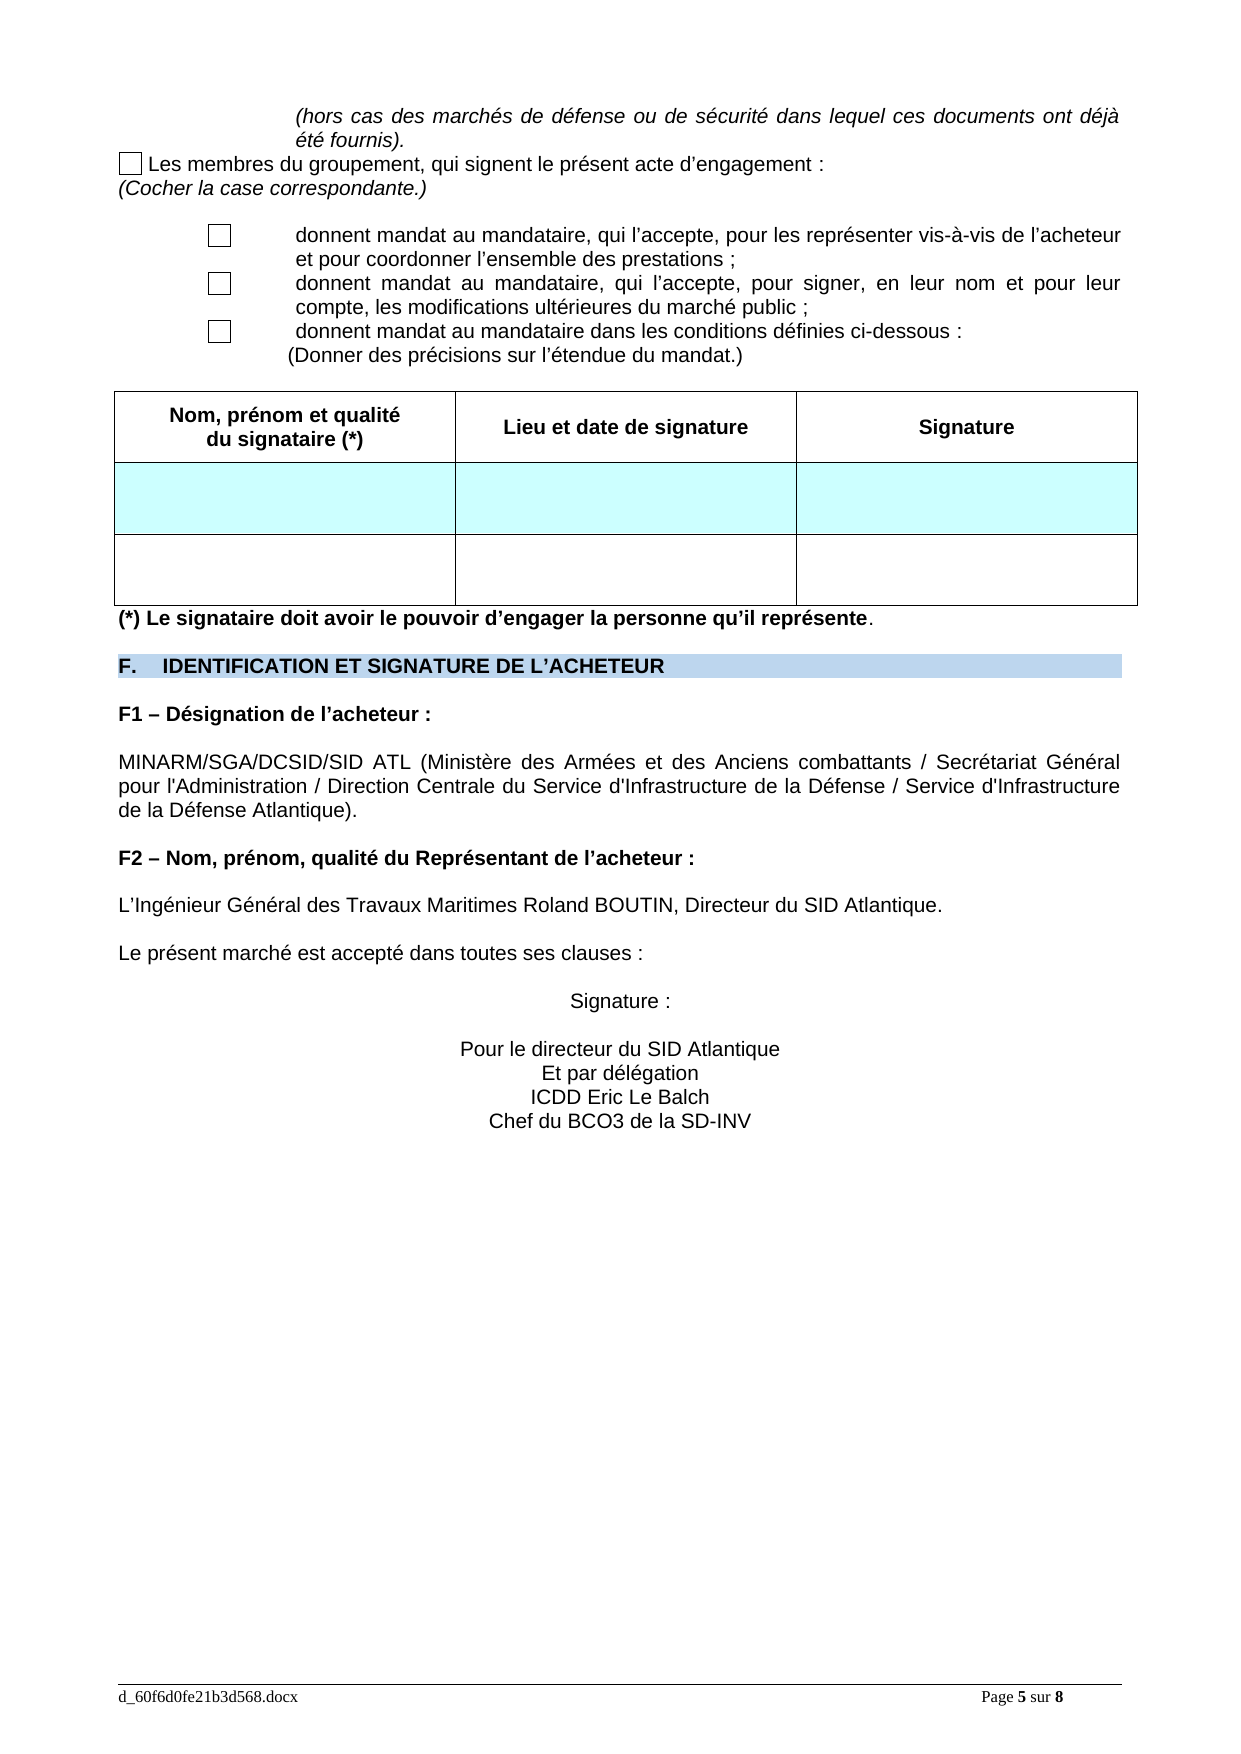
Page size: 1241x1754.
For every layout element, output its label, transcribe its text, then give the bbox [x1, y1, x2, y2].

text Pour le directeur du SID Atlantique [118, 1037, 1122, 1061]
table_cell [115, 535, 455, 605]
table_cell [456, 463, 796, 533]
list F1 – Désignation de l’acheteur : [118, 702, 1122, 726]
text (*) Le signataire doit avoir le pouvoir d’engager la personne qu’il représente. [118, 606, 1122, 630]
text L’Ingénieur Général des Travaux Maritimes Roland BOUTIN, Directeur du SID Atlantique. [118, 893, 1122, 917]
list IDENTIFICATION ET SIGNATURE DE L’ACHETEUR [118, 654, 1122, 678]
table_header Nom, prénom et qualité du signataire (*) [115, 392, 455, 462]
text donnent mandat au mandataire, qui l’accepte, pour les représenter vis-à-vis de l’acheteur et pour coordonner l’ensemble des prestations ; [207, 223, 1122, 271]
table_cell [797, 463, 1137, 533]
table_cell [456, 535, 796, 605]
text donnent mandat au mandataire, qui l’accepte, pour signer, en leur nom et pour leur compte, les modifications ultérieures du marché public ; [207, 271, 1122, 319]
table_header Lieu et date de signature [456, 392, 796, 462]
text ICDD Eric Le Balch [118, 1085, 1122, 1109]
table_cell [115, 463, 455, 533]
text Les membres du groupement, qui signent le présent acte d’engagement : [118, 151, 1122, 175]
text donnent mandat au mandataire dans les conditions définies ci-dessous : [177, 319, 1122, 343]
text MINARM/SGA/DCSID/SID ATL (Ministère des Armées et des Anciens combattants / Secrétariat Général pour l'Administration / Direction Centrale du Service d'Infrastructure de la Défense / Service d'Infrastructure de la Défense Atlantique). [118, 749, 1122, 821]
text Le présent marché est accepté dans toutes ses clauses : [118, 941, 1122, 965]
table_header Signature [797, 392, 1137, 462]
text Chef du BCO3 de la SD-INV [118, 1109, 1122, 1133]
table_cell [797, 535, 1137, 605]
text (Donner des précisions sur l’étendue du mandat.) [199, 343, 1122, 367]
text (hors cas des marchés de défense ou de sécurité dans lequel ces documents ont déjà été fournis). [295, 103, 1122, 151]
text (Cocher la case correspondante.) [118, 175, 1122, 199]
text Et par délégation [118, 1061, 1122, 1085]
list F2 – Nom, prénom, qualité du Représentant de l’acheteur : [118, 845, 1122, 869]
text Signature : [118, 989, 1122, 1013]
